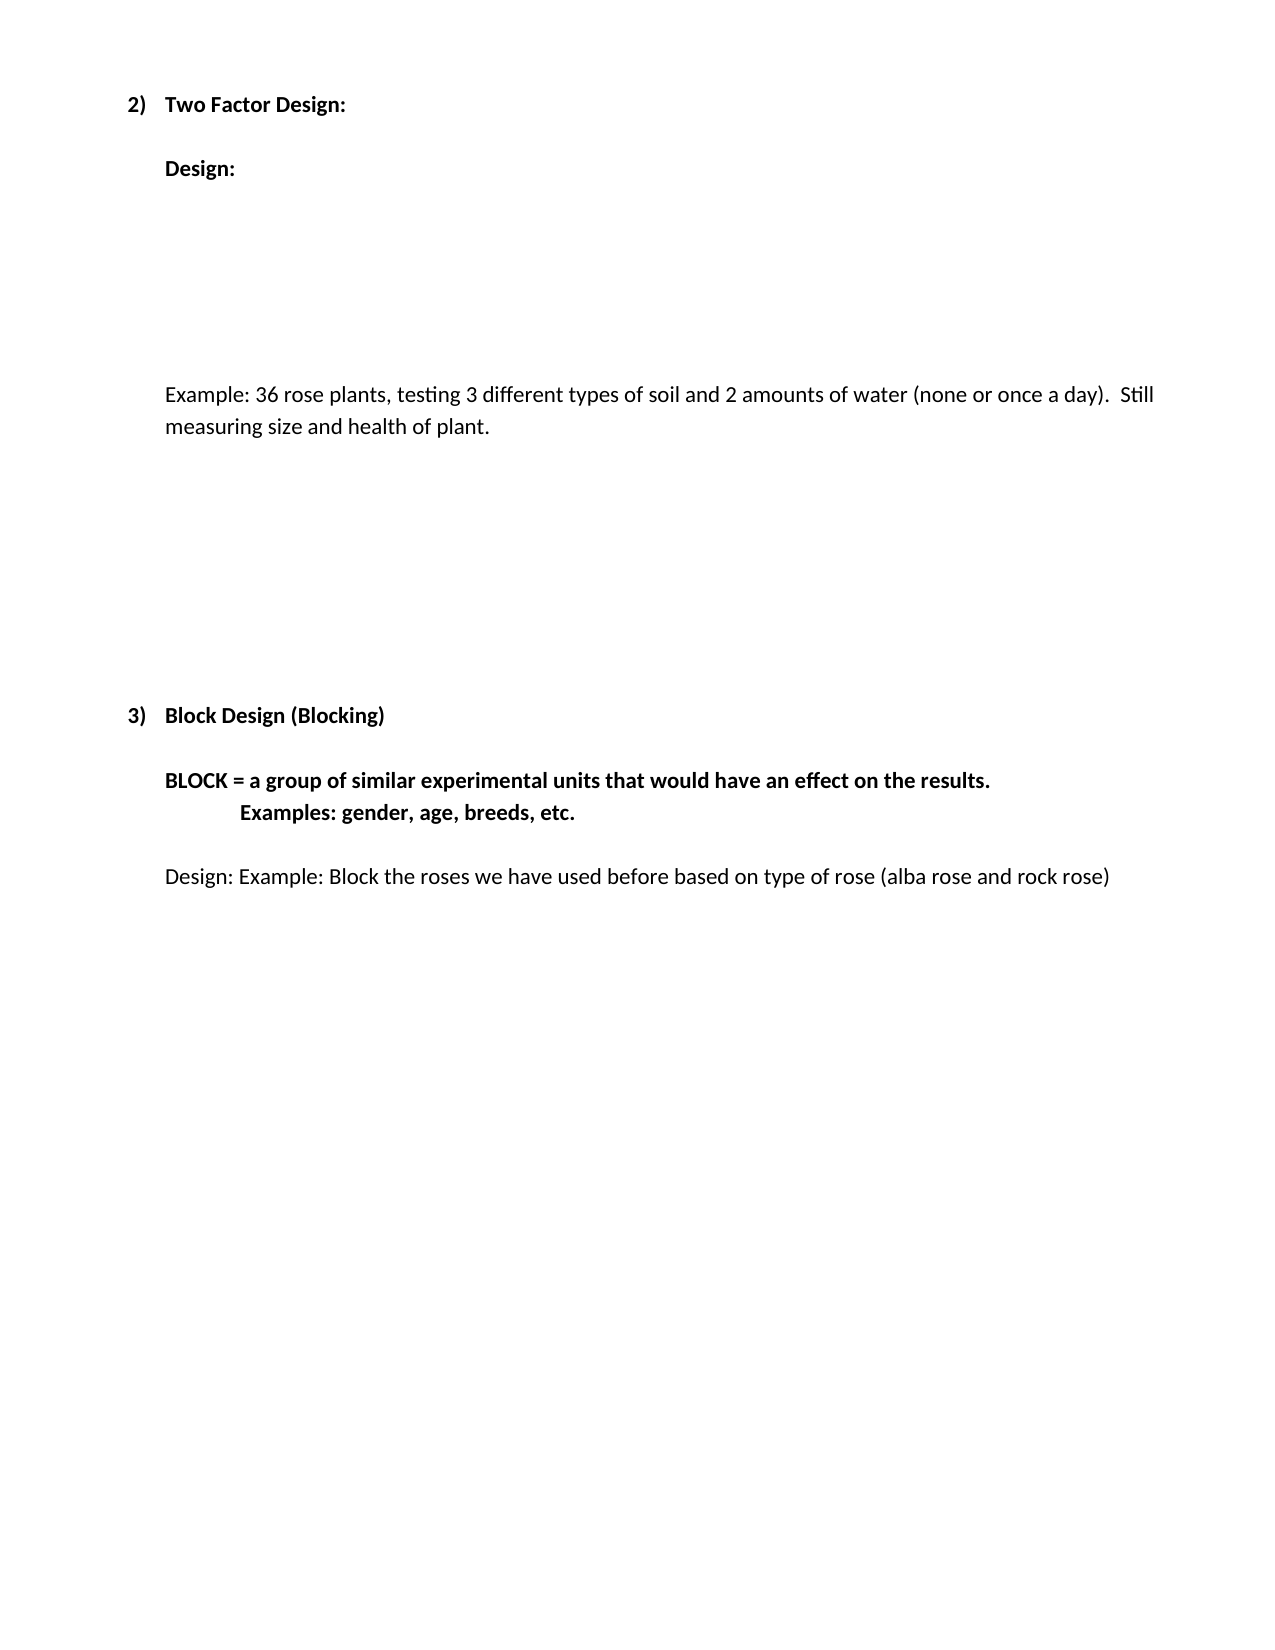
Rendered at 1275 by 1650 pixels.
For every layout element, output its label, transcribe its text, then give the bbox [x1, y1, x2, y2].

text Design: Example: Block the roses we have used before based on type of rose (alba rose and rock rose) [165, 862, 1185, 891]
text BLOCK = a group of similar experimental units that would have an effect on the results. [165, 766, 1185, 794]
list Block Design (Blocking) [127, 702, 1185, 729]
list Two Factor Design: [127, 90, 1185, 118]
list Design: [165, 154, 1185, 182]
text Examples: gender, age, breeds, etc. [165, 798, 1185, 826]
list Example: 36 rose plants, testing 3 different types of soil and 2 amounts of water (none or once a day). Still measuring size and health of plant. [165, 380, 1185, 440]
